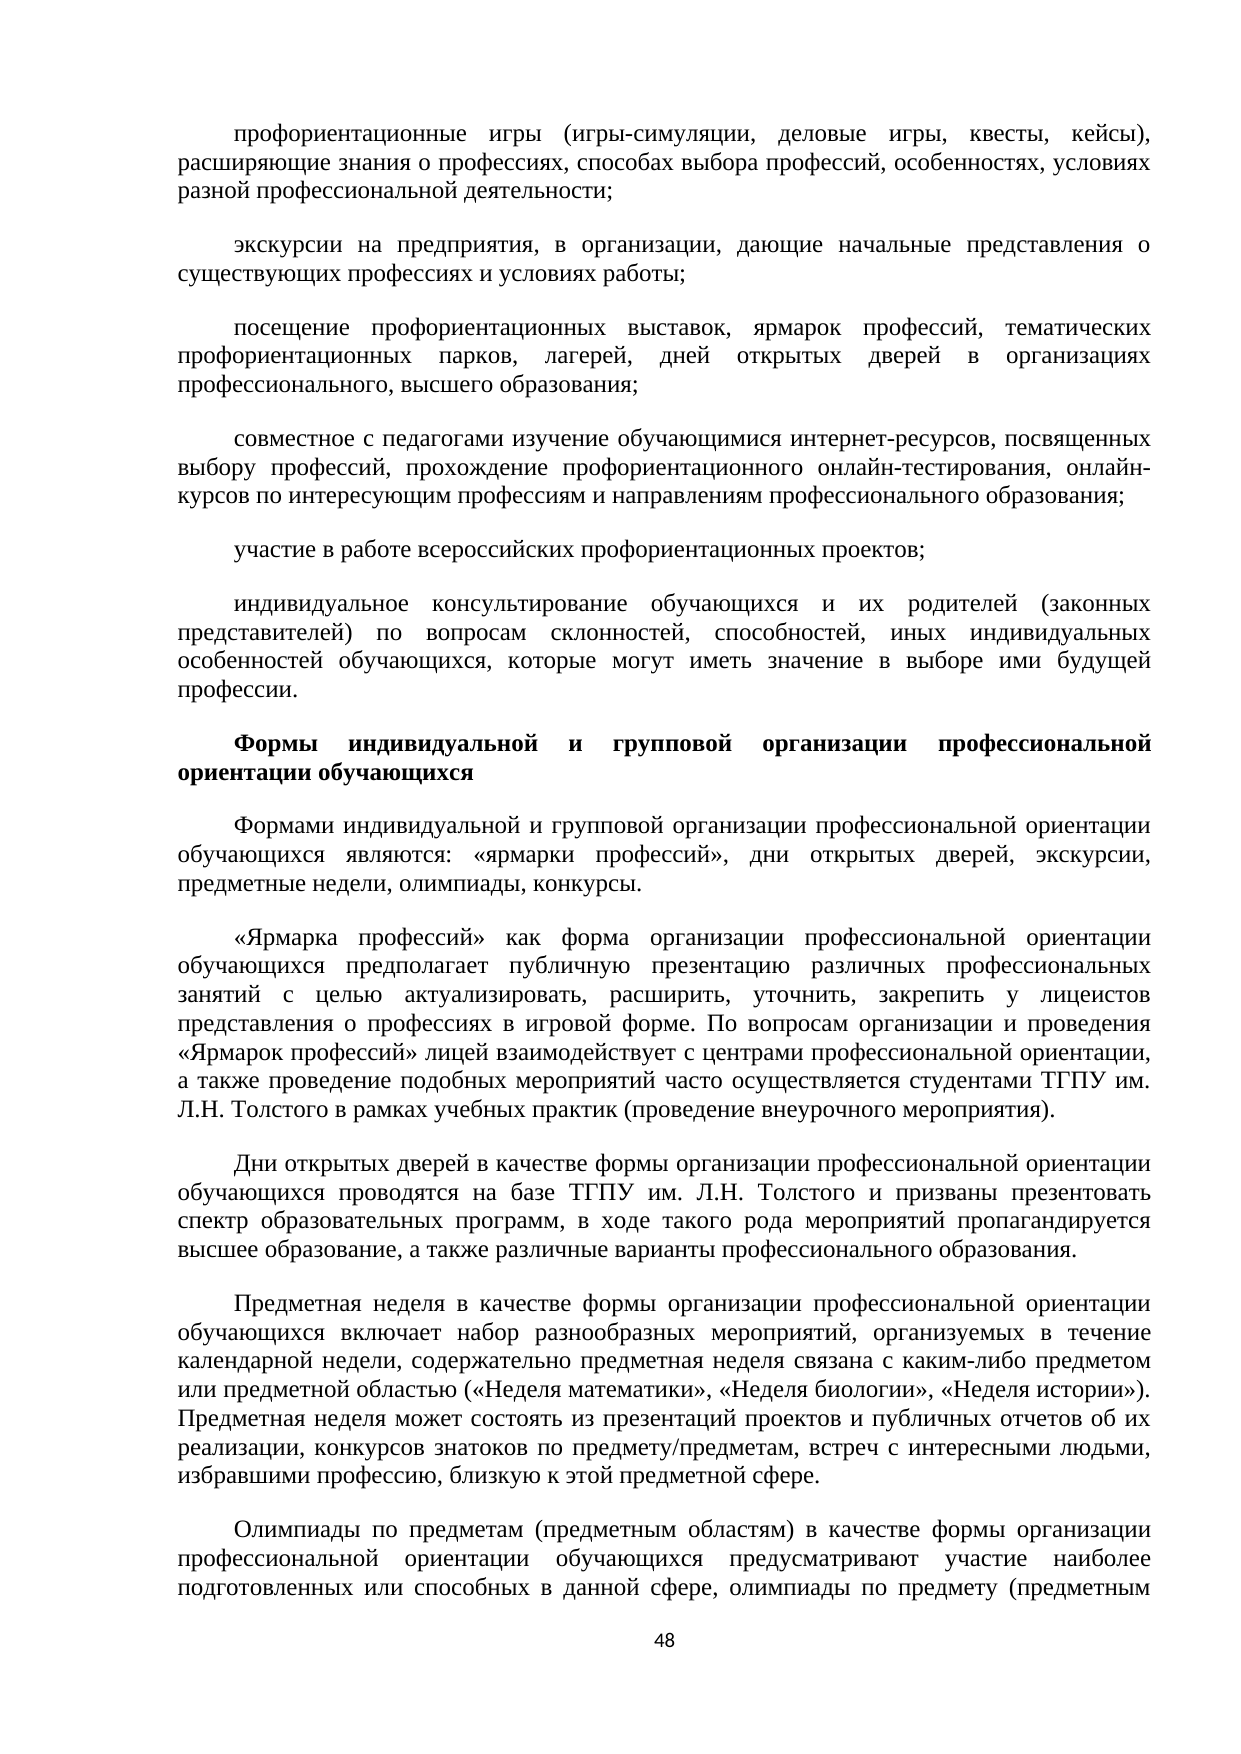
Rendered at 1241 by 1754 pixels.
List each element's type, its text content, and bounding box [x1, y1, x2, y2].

text экскурсии на предприятия, в организации, дающие начальные представления о существующих профессиях и условиях работы; [177, 229, 1152, 287]
text Формы индивидуальной и групповой организации профессиональной ориентации обучающихся [177, 728, 1152, 786]
text профориентационные игры (игры-симуляции, деловые игры, квесты, кейсы), расширяющие знания о профессиях, способах выбора профессий, особенностях, условиях разной профессиональной деятельности; [177, 118, 1152, 204]
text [177, 1514, 1152, 1601]
text Дни открытых дверей в качестве формы организации профессиональной ориентации обучающихся проводятся на базе ТГПУ им. Л.Н. Толстого и призваны презентовать спектр образовательных программ, в ходе такого рода мероприятий пропагандируется высшее образование, а также различные варианты профессионального образования. [177, 1148, 1152, 1263]
text совместное с педагогами изучение обучающимися интернет-ресурсов, посвященных выбору профессий, прохождение профориентационного онлайн-тестирования, онлайн-курсов по интересующим профессиям и направлениям профессионального образования; [177, 423, 1152, 509]
text индивидуальное консультирование обучающихся и их родителей (законных представителей) по вопросам склонностей, способностей, иных индивидуальных особенностей обучающихся, которые могут иметь значение в выборе ими будущей профессии. [177, 588, 1152, 703]
text «Ярмарка профессий» как форма организации профессиональной ориентации обучающихся предполагает публичную презентацию различных профессиональных занятий с целью актуализировать, расширить, уточнить, закрепить у лицеистов представления о профессиях в игровой форме. По вопросам организации и проведения «Ярмарок профессий» лицей взаимодействует с центрами профессиональной ориентации, а также проведение подобных мероприятий часто осуществляется студентами ТГПУ им. Л.Н. Толстого в рамках учебных практик (проведение внеурочного мероприятия). [177, 922, 1152, 1123]
text участие в работе всероссийских профориентационных проектов; [177, 534, 1152, 563]
text Формами индивидуальной и групповой организации профессиональной ориентации обучающихся являются: «ярмарки профессий», дни открытых дверей, экскурсии, предметные недели, олимпиады, конкурсы. [177, 811, 1152, 897]
text посещение профориентационных выставок, ярмарок профессий, тематических профориентационных парков, лагерей, дней открытых дверей в организациях профессионального, высшего образования; [177, 312, 1152, 398]
text Предметная неделя в качестве формы организации профессиональной ориентации обучающихся включает набор разнообразных мероприятий, организуемых в течение календарной недели, содержательно предметная неделя связана с каким-либо предметом или предметной областью («Неделя математики», «Неделя биологии», «Неделя истории»). Предметная неделя может состоять из презентаций проектов и публичных отчетов об их реализации, конкурсов знатоков по предмету/предметам, встреч с интересными людьми, избравшими профессию, близкую к этой предметной сфере. [177, 1288, 1152, 1489]
